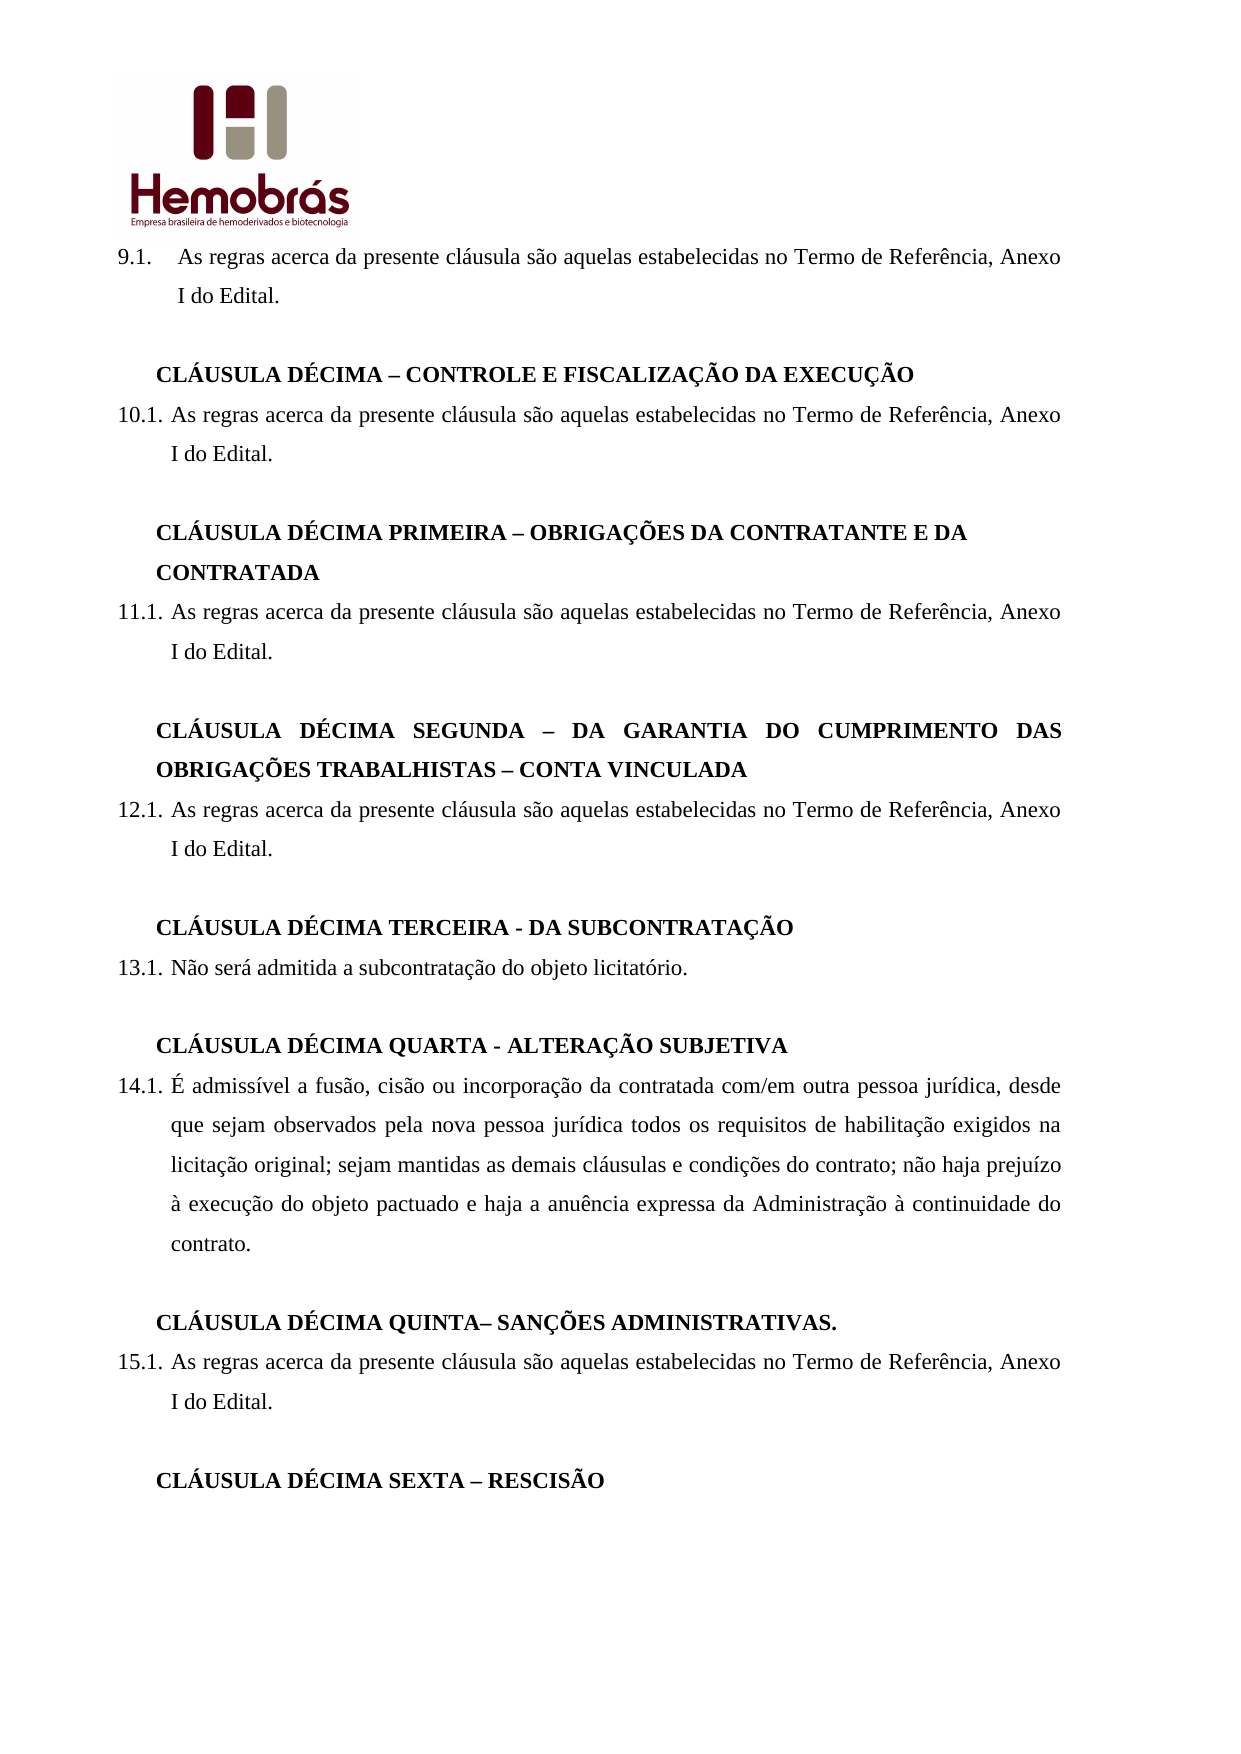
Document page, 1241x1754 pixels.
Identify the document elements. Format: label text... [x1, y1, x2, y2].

list CLÁUSULA DÉCIMA TERCEIRA - DA SUBCONTRATAÇÃO [118, 914, 1063, 940]
list CLÁUSULA DÉCIMA – CONTROLE E FISCALIZAÇÃO DA EXECUÇÃO [118, 361, 1063, 388]
list As regras acerca da presente cláusula são aquelas estabelecidas no Termo de Referência, Anexo I do Edital. [117, 796, 1063, 861]
list CLÁUSULA DÉCIMA QUARTA - ALTERAÇÃO SUBJETIVA [118, 1032, 1063, 1059]
list As regras acerca da presente cláusula são aquelas estabelecidas no Termo de Referência, Anexo I do Edital. [117, 598, 1063, 664]
list CLÁUSULA DÉCIMA QUINTA– SANÇÕES ADMINISTRATIVAS. [118, 1309, 1063, 1335]
picture [118, 73, 362, 243]
list Não será admitida a subcontratação do objeto licitatório. [117, 953, 1063, 980]
list É admissível a fusão, cisão ou incorporação da contratada com/em outra pessoa jurídica, desde que sejam observados pela nova pessoa jurídica todos os requisitos de habilitação exigidos na licitação original; sejam mantidas as demais cláusulas e condições do contrato; não haja prejuízo à execução do objeto pactuado e haja a anuência expressa da Administração à continuidade do contrato. [117, 1072, 1063, 1256]
list CLÁUSULA DÉCIMA SEXTA – RESCISÃO [118, 1467, 1063, 1493]
list As regras acerca da presente cláusula são aquelas estabelecidas no Termo de Referência, Anexo I do Edital. [118, 243, 1063, 309]
list CLÁUSULA DÉCIMA SEGUNDA – DA GARANTIA DO CUMPRIMENTO DAS OBRIGAÇÕES TRABALHISTAS – CONTA VINCULADA [118, 717, 1063, 782]
list CLÁUSULA DÉCIMA PRIMEIRA – OBRIGAÇÕES DA CONTRATANTE E DA CONTRATADA [118, 519, 1063, 585]
list As regras acerca da presente cláusula são aquelas estabelecidas no Termo de Referência, Anexo I do Edital. [117, 401, 1063, 467]
list As regras acerca da presente cláusula são aquelas estabelecidas no Termo de Referência, Anexo I do Edital. [117, 1348, 1063, 1414]
